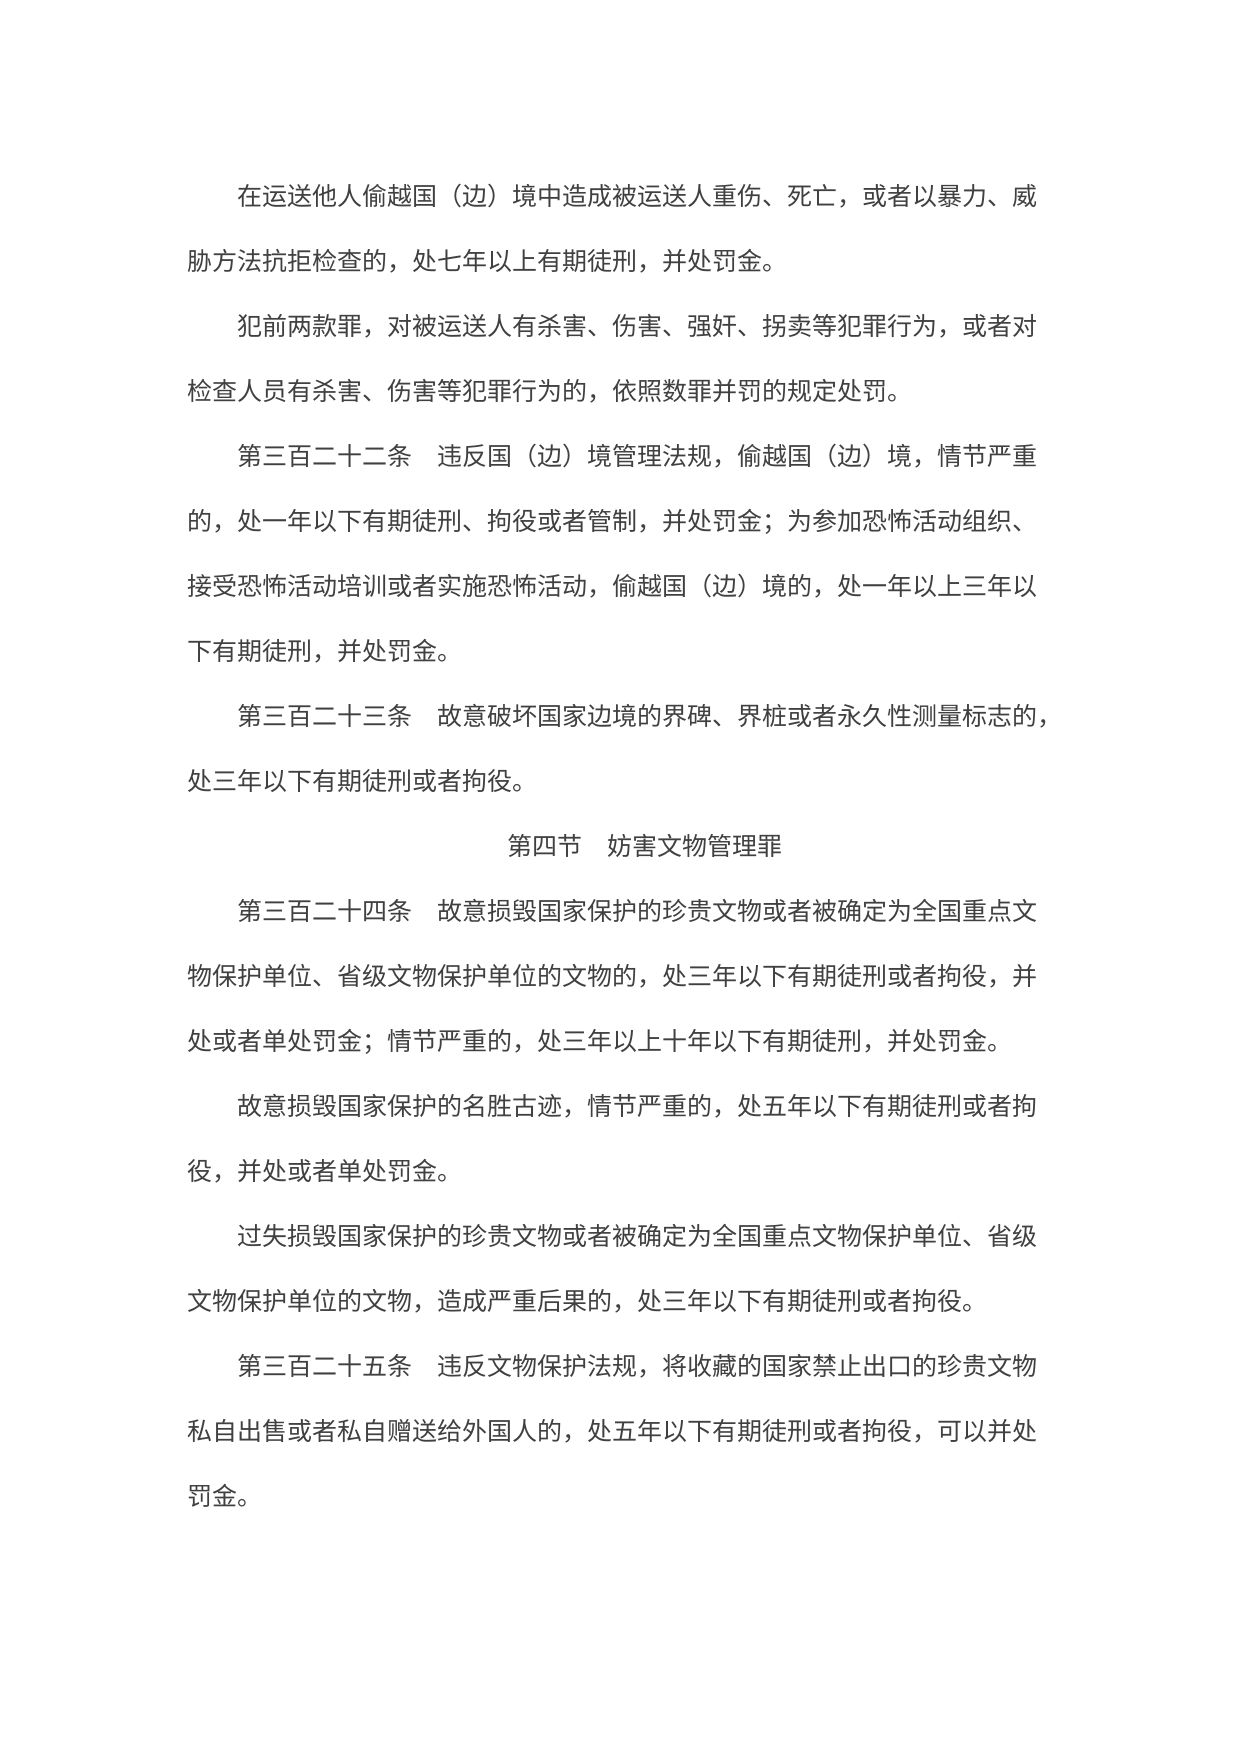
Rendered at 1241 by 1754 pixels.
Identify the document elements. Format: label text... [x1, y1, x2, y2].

text 在运送他人偷越国（边）境中造成被运送人重伤、死亡，或者以暴力、威胁方法抗拒检查的，处七年以上有期徒刑，并处罚金。 [187, 162, 1053, 292]
text 故意损毁国家保护的名胜古迹，情节严重的，处五年以下有期徒刑或者拘役，并处或者单处罚金。 [187, 1072, 1053, 1202]
text 第四节 妨害文物管理罪 [187, 812, 1053, 877]
text 犯前两款罪，对被运送人有杀害、伤害、强奸、拐卖等犯罪行为，或者对检查人员有杀害、伤害等犯罪行为的，依照数罪并罚的规定处罚。 [187, 292, 1053, 422]
text 第三百二十五条 违反文物保护法规，将收藏的国家禁止出口的珍贵文物私自出售或者私自赠送给外国人的，处五年以下有期徒刑或者拘役，可以并处罚金。 [187, 1332, 1053, 1527]
text 过失损毁国家保护的珍贵文物或者被确定为全国重点文物保护单位、省级文物保护单位的文物，造成严重后果的，处三年以下有期徒刑或者拘役。 [187, 1202, 1053, 1332]
text 第三百二十四条 故意损毁国家保护的珍贵文物或者被确定为全国重点文物保护单位、省级文物保护单位的文物的，处三年以下有期徒刑或者拘役，并处或者单处罚金；情节严重的，处三年以上十年以下有期徒刑，并处罚金。 [187, 877, 1053, 1072]
text 第三百二十三条 故意破坏国家边境的界碑、界桩或者永久性测量标志的，处三年以下有期徒刑或者拘役。 [187, 682, 1053, 812]
text 第三百二十二条 违反国（边）境管理法规，偷越国（边）境，情节严重的，处一年以下有期徒刑、拘役或者管制，并处罚金；为参加恐怖活动组织、接受恐怖活动培训或者实施恐怖活动，偷越国（边）境的，处一年以上三年以下有期徒刑，并处罚金。 [187, 422, 1053, 682]
